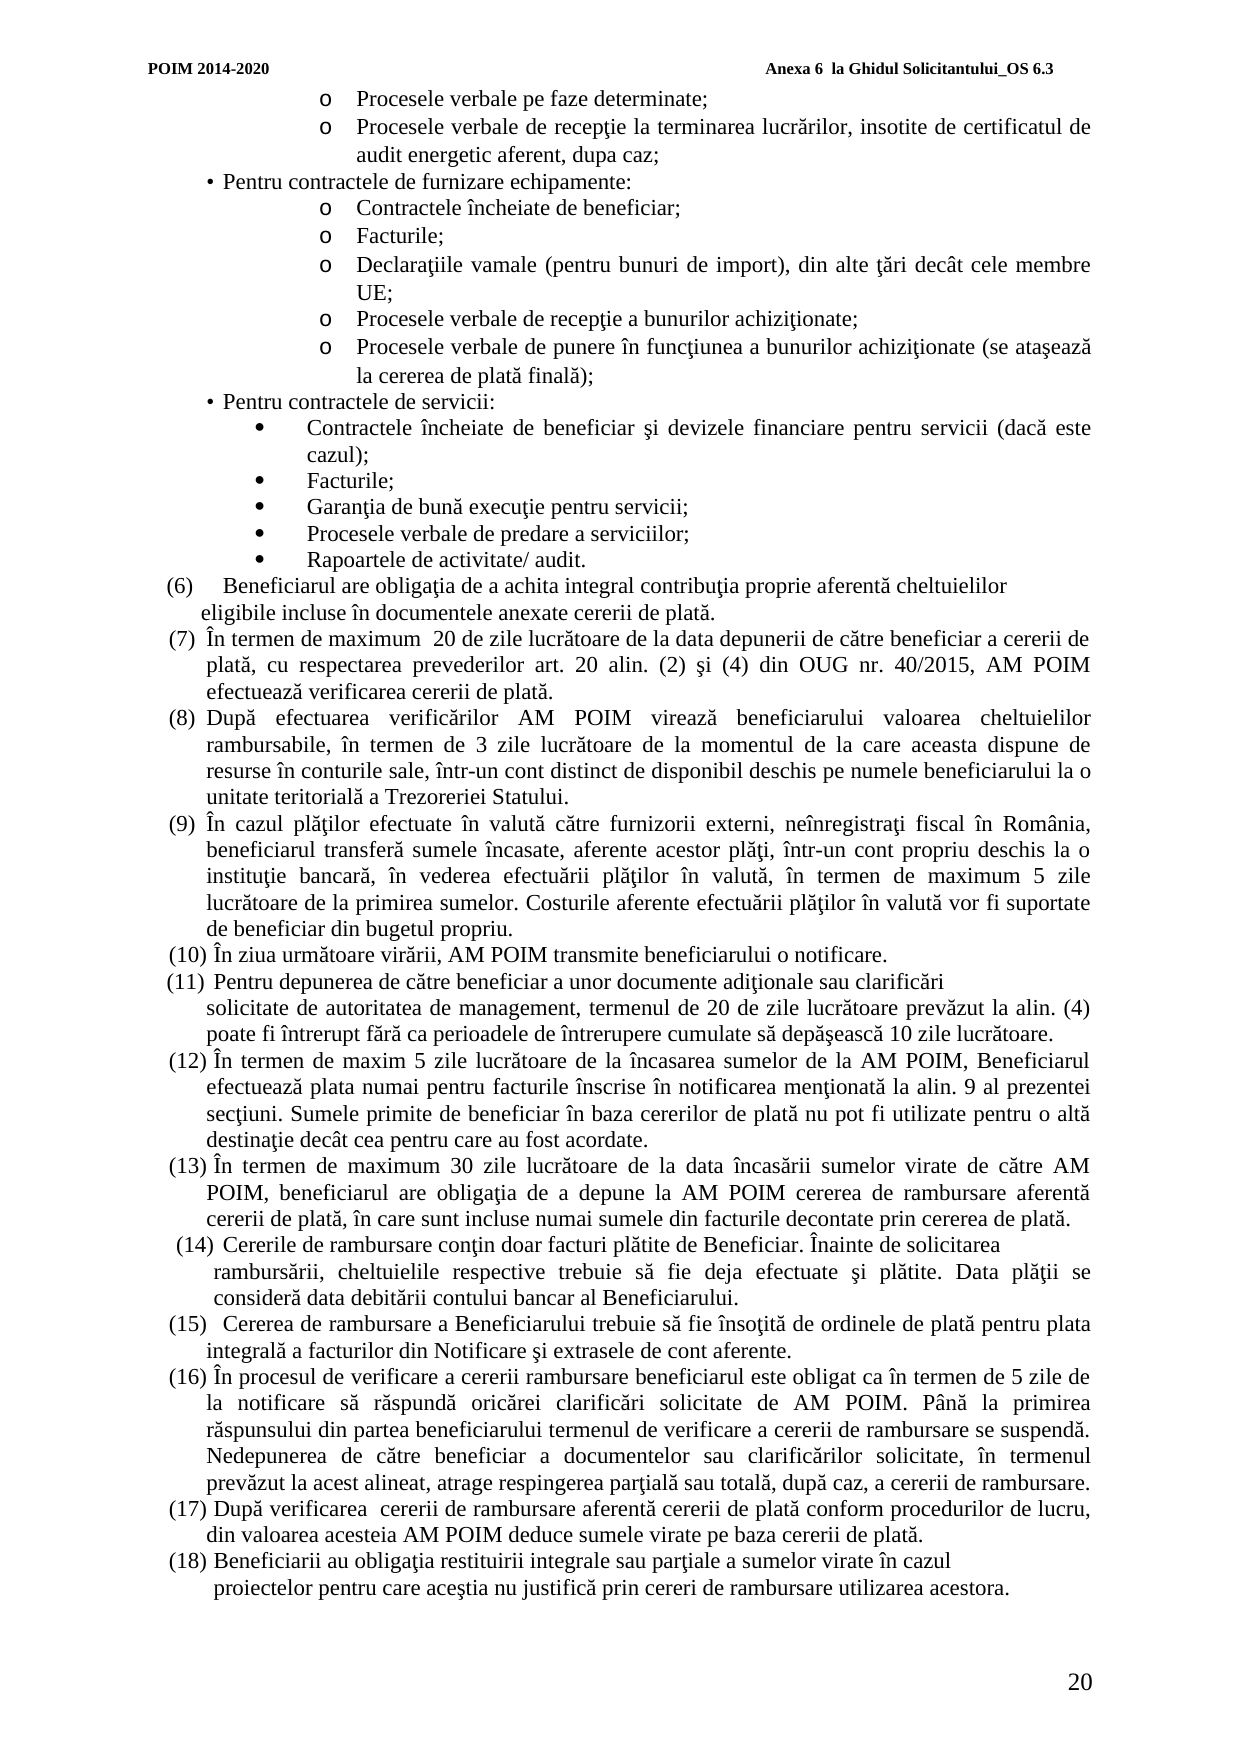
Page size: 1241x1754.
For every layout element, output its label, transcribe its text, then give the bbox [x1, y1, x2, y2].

text • Pentru contractele de servicii: [206, 388, 1092, 414]
list În termen de maximum 30 zile lucrătoare de la data încasării sumelor virate de către AM POIM, beneficiarul are obligaţia de a depune la AM POIM cererea de rambursare aferentă cererii de plată, în care sunt incluse numai sumele din facturile decontate prin cererea de plată. [169, 1152, 1092, 1231]
list În procesul de verificare a cererii rambursare beneficiarul este obligat ca în termen de 5 zile de la notificare să răspundă oricărei clarificări solicitate de AM POIM. Până la primirea răspunsului din partea beneficiarului termenul de verificare a cererii de rambursare se suspendă. Nedepunerea de către beneficiar a documentelor sau clarificărilor solicitate, în termenul prevăzut la acest alineat, atrage respingerea parţială sau totală, după caz, a cererii de rambursare. [169, 1363, 1092, 1495]
text eligibile incluse în documentele anexate cererii de plată. [166, 599, 1092, 625]
list Beneficiarul are obligaţia de a achita integral contribuţia proprie aferentă cheltuielilor [166, 572, 1092, 599]
list În ziua următoare virării, AM POIM transmite beneficiarului o notificare. [169, 941, 1092, 968]
list Procesele verbale de predare a serviciilor; [256, 520, 1092, 546]
list Beneficiarii au obligaţia restituirii integrale sau parţiale a sumelor virate în cazul [169, 1548, 1092, 1574]
list Procesele verbale pe faze determinate; [319, 85, 1092, 113]
list Procesele verbale de recepţie la terminarea lucrărilor, insotite de certificatul de audit energetic aferent, dupa caz; [319, 113, 1092, 168]
list Procesele verbale de recepţie a bunurilor achiziţionate; [319, 305, 1092, 333]
list Procesele verbale de punere în funcţiunea a bunurilor achiziţionate (se ataşează la cererea de plată finală); [319, 333, 1092, 388]
list Rapoartele de activitate/ audit. [256, 546, 1092, 572]
list Facturile; [256, 467, 1092, 493]
list În termen de maximum 20 de zile lucrătoare de la data depunerii de către beneficiar a cererii de plată, cu respectarea prevederilor art. 20 alin. (2) şi (4) din OUG nr. 40/2015, AM POIM efectuează verificarea cererii de plată. [169, 625, 1092, 704]
text solicitate de autoritatea de management, termenul de 20 de zile lucrătoare prevăzut la alin. (4) poate fi întrerupt fără ca perioadele de întrerupere cumulate să depăşească 10 zile lucrătoare. [206, 994, 1092, 1047]
list În termen de maxim 5 zile lucrătoare de la încasarea sumelor de la AM POIM, Beneficiarul efectuează plata numai pentru facturile înscrise în notificarea menţionată la alin. 9 al prezentei secţiuni. Sumele primite de beneficiar în baza cererilor de plată nu pot fi utilizate pentru o altă destinaţie decât cea pentru care au fost acordate. [169, 1047, 1092, 1152]
list După efectuarea verificărilor AM POIM virează beneficiarului valoarea cheltuielilor rambursabile, în termen de 3 zile lucrătoare de la momentul de la care aceasta dispune de resurse în conturile sale, într-un cont distinct de disponibil deschis pe numele beneficiarului la o unitate teritorială a Trezoreriei Statului. [169, 704, 1092, 810]
list În cazul plăţilor efectuate în valută către furnizorii externi, neînregistraţi fiscal în România, beneficiarul transferă sumele încasate, aferente acestor plăţi, într-un cont propriu deschis la o instituţie bancară, în vederea efectuării plăţilor în valută, în termen de maximum 5 zile lucrătoare de la primirea sumelor. Costurile aferente efectuării plăţilor în valută vor fi suportate de beneficiar din bugetul propriu. [169, 810, 1092, 941]
list După verificarea cererii de rambursare aferentă cererii de plată conform procedurilor de lucru, din valoarea acesteia AM POIM deduce sumele virate pe baza cererii de plată. [169, 1495, 1092, 1548]
text proiectelor pentru care aceştia nu justifică prin cereri de rambursare utilizarea acestora. [213, 1574, 1092, 1600]
list Cererile de rambursare conţin doar facturi plătite de Beneficiar. Înainte de solicitarea [176, 1231, 1092, 1258]
list Contractele încheiate de beneficiar şi devizele financiare pentru servicii (dacă este cazul); [256, 414, 1092, 467]
list Pentru depunerea de către beneficiar a unor documente adiţionale sau clarificări [166, 968, 1092, 994]
list Declaraţiile vamale (pentru bunuri de import), din alte ţări decât cele membre UE; [319, 251, 1092, 305]
list Cererea de rambursare a Beneficiarului trebuie să fie însoţită de ordinele de plată pentru plata integrală a facturilor din Notificare şi extrasele de cont aferente. [169, 1310, 1092, 1363]
text rambursării, cheltuielile respective trebuie să fie deja efectuate şi plătite. Data plăţii se consideră data debitării contului bancar al Beneficiarului. [213, 1258, 1092, 1310]
text • Pentru contractele de furnizare echipamente: [206, 168, 1092, 194]
list Garanţia de bună execuţie pentru servicii; [256, 493, 1092, 520]
list Facturile; [319, 222, 1092, 251]
list Contractele încheiate de beneficiar; [319, 194, 1092, 222]
